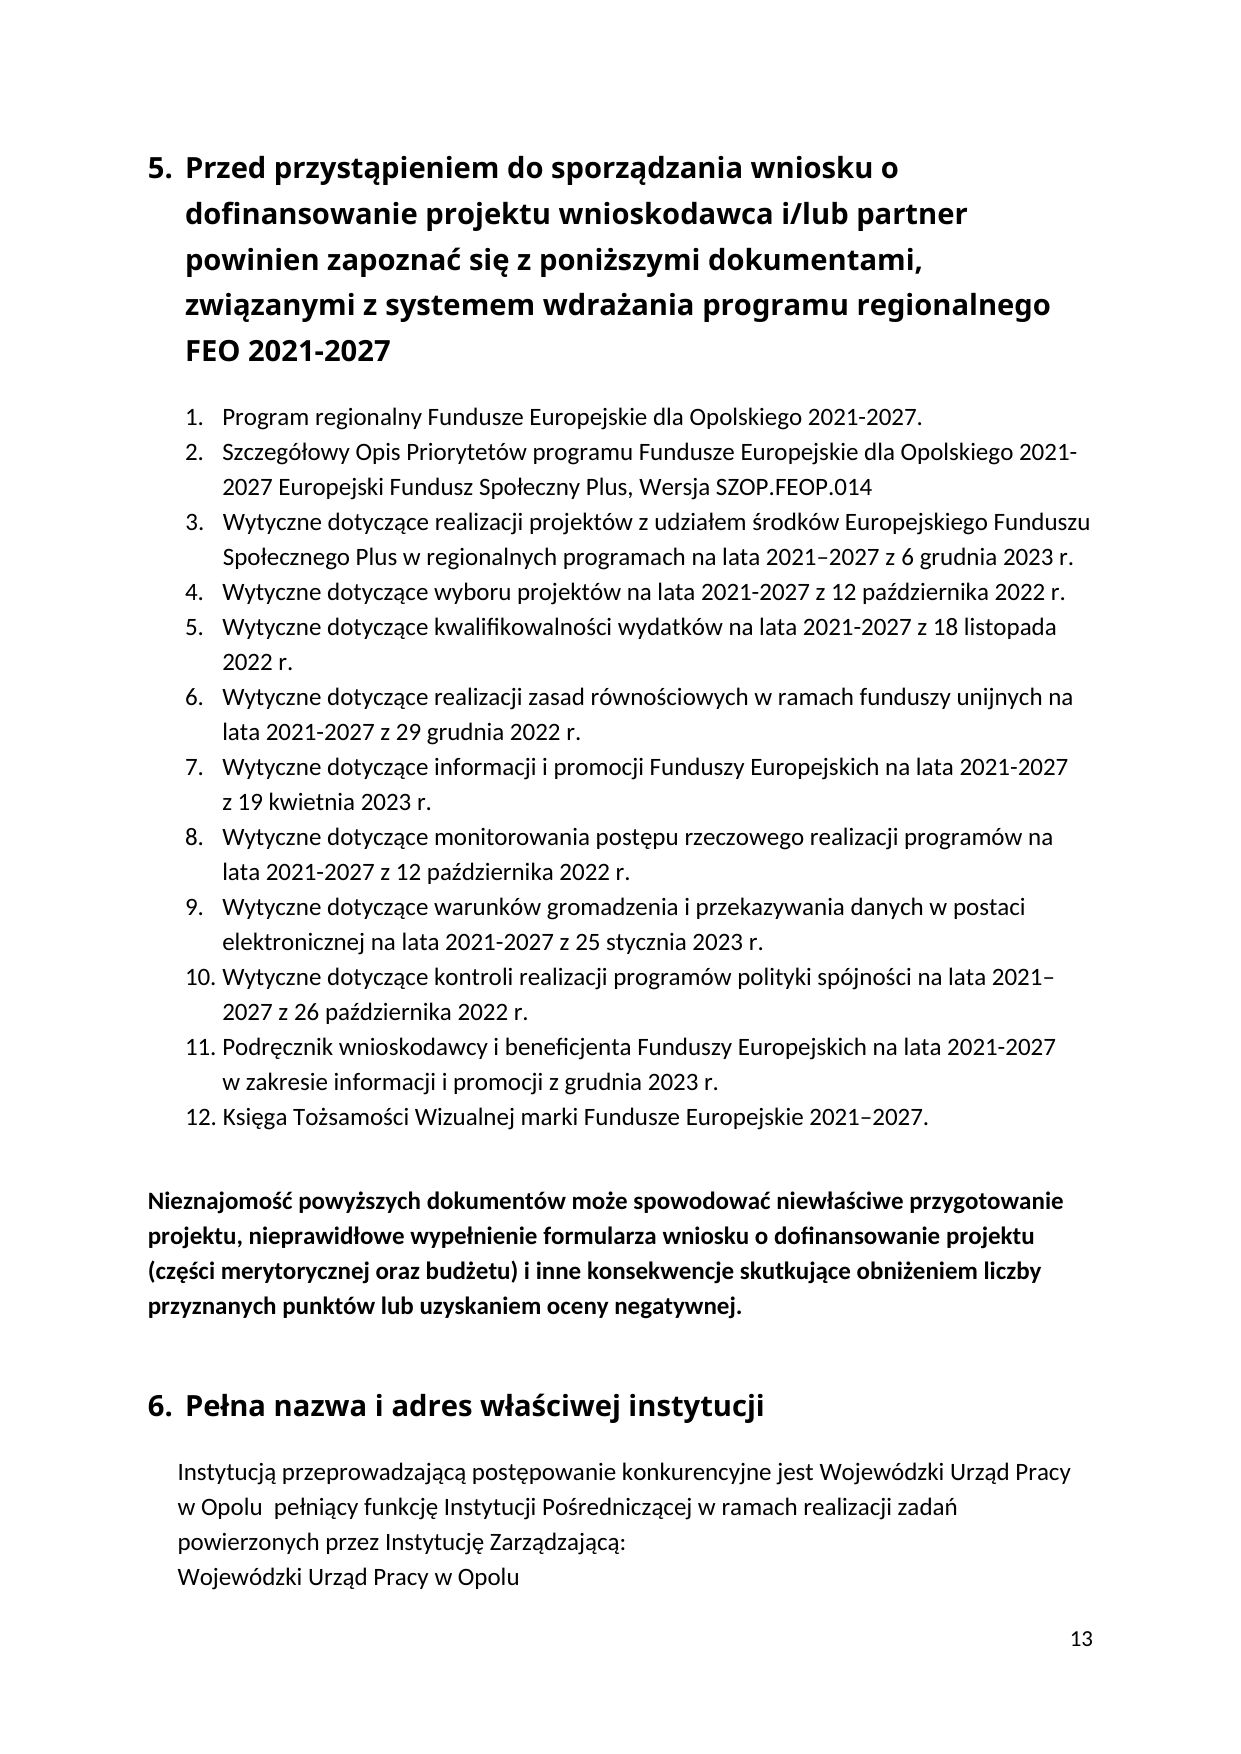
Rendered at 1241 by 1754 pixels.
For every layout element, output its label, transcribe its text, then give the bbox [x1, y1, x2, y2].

list Wytyczne dotyczące kwalifikowalności wydatków na lata 2021-2027 z 18 listopada 2022 r. [185, 611, 1093, 676]
subtitle Pełna nazwa i adres właściwej instytucji [148, 1385, 1093, 1425]
list Program regionalny Fundusze Europejskie dla Opolskiego 2021-2027. [185, 401, 1093, 431]
list Księga Tożsamości Wizualnej marki Fundusze Europejskie 2021–2027. [185, 1101, 1093, 1131]
list Wytyczne dotyczące warunków gromadzenia i przekazywania danych w postaci elektronicznej na lata 2021-2027 z 25 stycznia 2023 r. [185, 891, 1093, 956]
list Wytyczne dotyczące wyboru projektów na lata 2021-2027 z 12 października 2022 r. [185, 576, 1093, 606]
list Wytyczne dotyczące informacji i promocji Funduszy Europejskich na lata 2021-2027 z 19 kwietnia 2023 r. [185, 751, 1093, 816]
text Nieznajomość powyższych dokumentów może spowodować niewłaściwe przygotowanie projektu, nieprawidłowe wypełnienie formularza wniosku o dofinansowanie projektu (części merytorycznej oraz budżetu) i inne konsekwencje skutkujące obniżeniem liczby przyznanych punktów lub uzyskaniem oceny negatywnej. [148, 1185, 1093, 1321]
text Instytucją przeprowadzającą postępowanie konkurencyjne jest Wojewódzki Urząd Pracy w Opolu pełniący funkcję Instytucji Pośredniczącej w ramach realizacji zadań powierzonych przez Instytucję Zarządzającą: [177, 1456, 1093, 1556]
list Podręcznik wnioskodawcy i beneficjenta Funduszy Europejskich na lata 2021-2027 w zakresie informacji i promocji z grudnia 2023 r. [185, 1031, 1093, 1096]
list Szczegółowy Opis Priorytetów programu Fundusze Europejskie dla Opolskiego 2021-2027 Europejski Fundusz Społeczny Plus, Wersja SZOP.FEOP.014 [185, 436, 1093, 501]
list Wytyczne dotyczące kontroli realizacji programów polityki spójności na lata 2021–2027 z 26 października 2022 r. [185, 961, 1093, 1026]
text Wojewódzki Urząd Pracy w Opolu [177, 1561, 1093, 1591]
list Wytyczne dotyczące monitorowania postępu rzeczowego realizacji programów na lata 2021-2027 z 12 października 2022 r. [185, 821, 1093, 886]
list Wytyczne dotyczące realizacji projektów z udziałem środków Europejskiego Funduszu Społecznego Plus w regionalnych programach na lata 2021–2027 z 6 grudnia 2023 r. [185, 506, 1093, 571]
subtitle Przed przystąpieniem do sporządzania wniosku o dofinansowanie projektu wnioskodawca i/lub partner powinien zapoznać się z poniższymi dokumentami, związanymi z systemem wdrażania programu regionalnego FEO 2021-2027 [148, 148, 1093, 370]
list Wytyczne dotyczące realizacji zasad równościowych w ramach funduszy unijnych na lata 2021-2027 z 29 grudnia 2022 r. [185, 681, 1093, 746]
